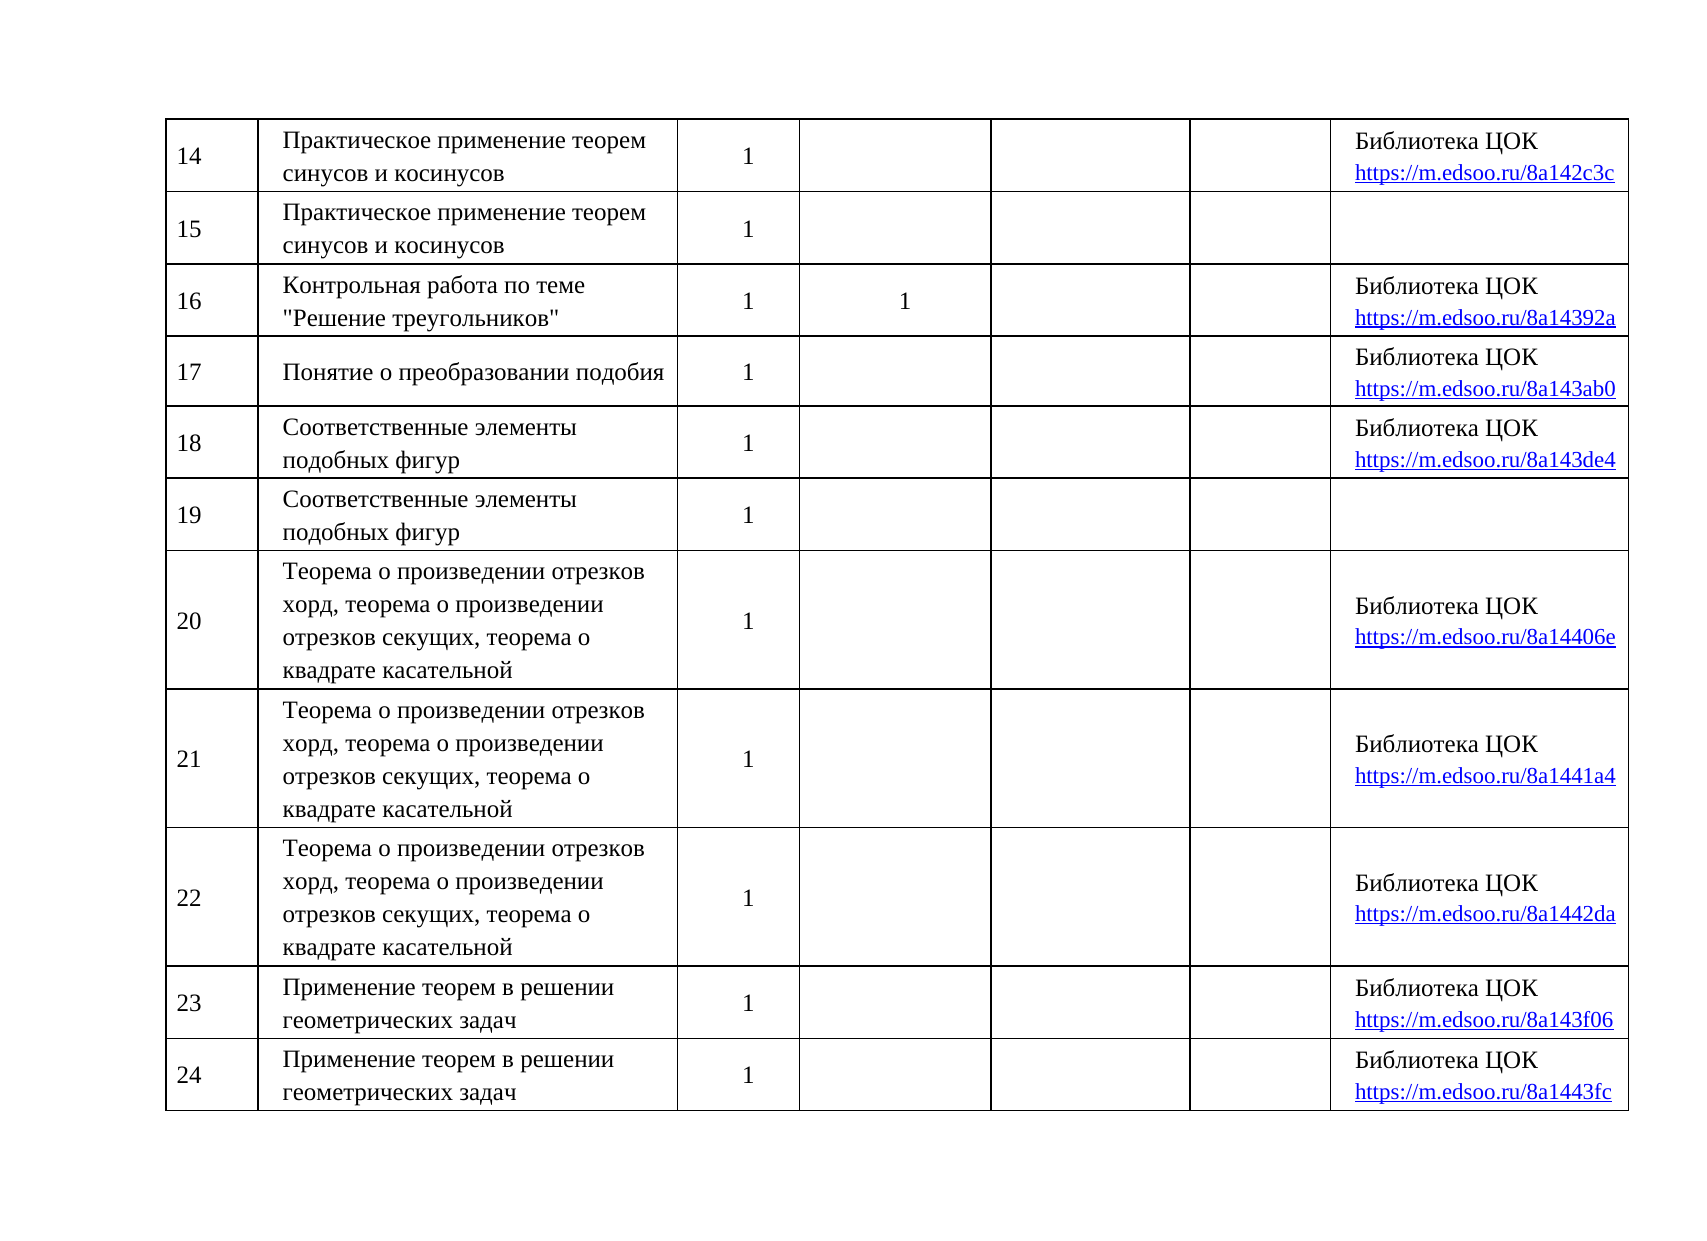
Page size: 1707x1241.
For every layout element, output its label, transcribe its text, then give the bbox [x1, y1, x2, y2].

table_cell Библиотека ЦОК https://m.edsoo.ru/8a1442da [1331, 828, 1628, 965]
table_cell Библиотека ЦОК https://m.edsoo.ru/8a1441a4 [1331, 690, 1628, 827]
table_cell 1 [678, 690, 799, 827]
table_cell [1331, 479, 1628, 550]
table_cell [992, 479, 1189, 550]
table_cell Библиотека ЦОК https://m.edsoo.ru/8a1443fc [1331, 1039, 1628, 1110]
table_cell [800, 479, 990, 550]
table_cell 19 [167, 479, 257, 550]
table_cell 23 [167, 967, 257, 1037]
table_cell 17 [167, 337, 257, 405]
table_cell 1 [678, 120, 799, 191]
table_cell 1 [678, 551, 799, 688]
table_cell [992, 967, 1189, 1037]
table_cell 20 [167, 551, 257, 688]
table_cell [992, 690, 1189, 827]
table_cell 24 [167, 1039, 257, 1110]
table_cell Контрольная работа по теме "Решение треугольников" [259, 265, 677, 335]
table_cell 1 [678, 1039, 799, 1110]
table_cell [1191, 192, 1330, 263]
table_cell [259, 967, 677, 1037]
table_cell 1 [678, 407, 799, 477]
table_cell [259, 1039, 677, 1110]
table_cell 1 [678, 265, 799, 335]
table_cell [800, 551, 990, 688]
table_cell [1191, 551, 1330, 688]
table_cell [800, 828, 990, 965]
table_cell Практическое применение теорем синусов и косинусов [259, 120, 677, 191]
table_cell [992, 1039, 1189, 1110]
table_cell [1191, 1039, 1330, 1110]
table_cell 21 [167, 690, 257, 827]
table_cell 22 [167, 828, 257, 965]
table_cell [800, 967, 990, 1037]
table_cell 16 [167, 265, 257, 335]
table_cell [1191, 337, 1330, 405]
table_cell 1 [678, 192, 799, 263]
table_cell Библиотека ЦОК https://m.edsoo.ru/8a142c3c [1331, 120, 1628, 191]
table_cell Теорема о произведении отрезков хорд, теорема о произведении отрезков секущих, теорема о квадрате касательной [259, 828, 677, 965]
table_cell Библиотека ЦОК https://m.edsoo.ru/8a143de4 [1331, 407, 1628, 477]
table_cell 1 [800, 265, 990, 335]
table_cell [1191, 967, 1330, 1037]
table_cell [1191, 407, 1330, 477]
table_cell [800, 120, 990, 191]
table_cell [992, 828, 1189, 965]
table_cell 18 [167, 407, 257, 477]
table_cell Библиотека ЦОК https://m.edsoo.ru/8a143ab0 [1331, 337, 1628, 405]
table_cell Библиотека ЦОК https://m.edsoo.ru/8a143f06 [1331, 967, 1628, 1037]
table_cell [1191, 479, 1330, 550]
table_cell 1 [678, 337, 799, 405]
table_cell [992, 551, 1189, 688]
table_cell [992, 120, 1189, 191]
table_cell [1191, 120, 1330, 191]
table_cell [800, 407, 990, 477]
table_cell Библиотека ЦОК https://m.edsoo.ru/8a14392a [1331, 265, 1628, 335]
table_cell [992, 265, 1189, 335]
table_cell [800, 192, 990, 263]
table_cell Теорема о произведении отрезков хорд, теорема о произведении отрезков секущих, теорема о квадрате касательной [259, 551, 677, 688]
table_cell [992, 337, 1189, 405]
table_cell [1331, 192, 1628, 263]
table_cell 15 [167, 192, 257, 263]
table_cell 1 [678, 828, 799, 965]
table_cell 1 [678, 479, 799, 550]
table_cell Соответственные элементы подобных фигур [259, 479, 677, 550]
table_cell [1191, 690, 1330, 827]
table_cell 1 [678, 967, 799, 1037]
table_cell Практическое применение теорем синусов и косинусов [259, 192, 677, 263]
table_cell [992, 192, 1189, 263]
table_cell Библиотека ЦОК https://m.edsoo.ru/8a14406e [1331, 551, 1628, 688]
table_cell Соответственные элементы подобных фигур [259, 407, 677, 477]
table_cell [992, 407, 1189, 477]
table_cell [1191, 828, 1330, 965]
table_cell 14 [167, 120, 257, 191]
table_cell Понятие о преобразовании подобия [259, 337, 677, 405]
table_cell [800, 337, 990, 405]
table_cell [800, 690, 990, 827]
table_cell [800, 1039, 990, 1110]
table_cell Теорема о произведении отрезков хорд, теорема о произведении отрезков секущих, теорема о квадрате касательной [259, 690, 677, 827]
table_cell [1191, 265, 1330, 335]
